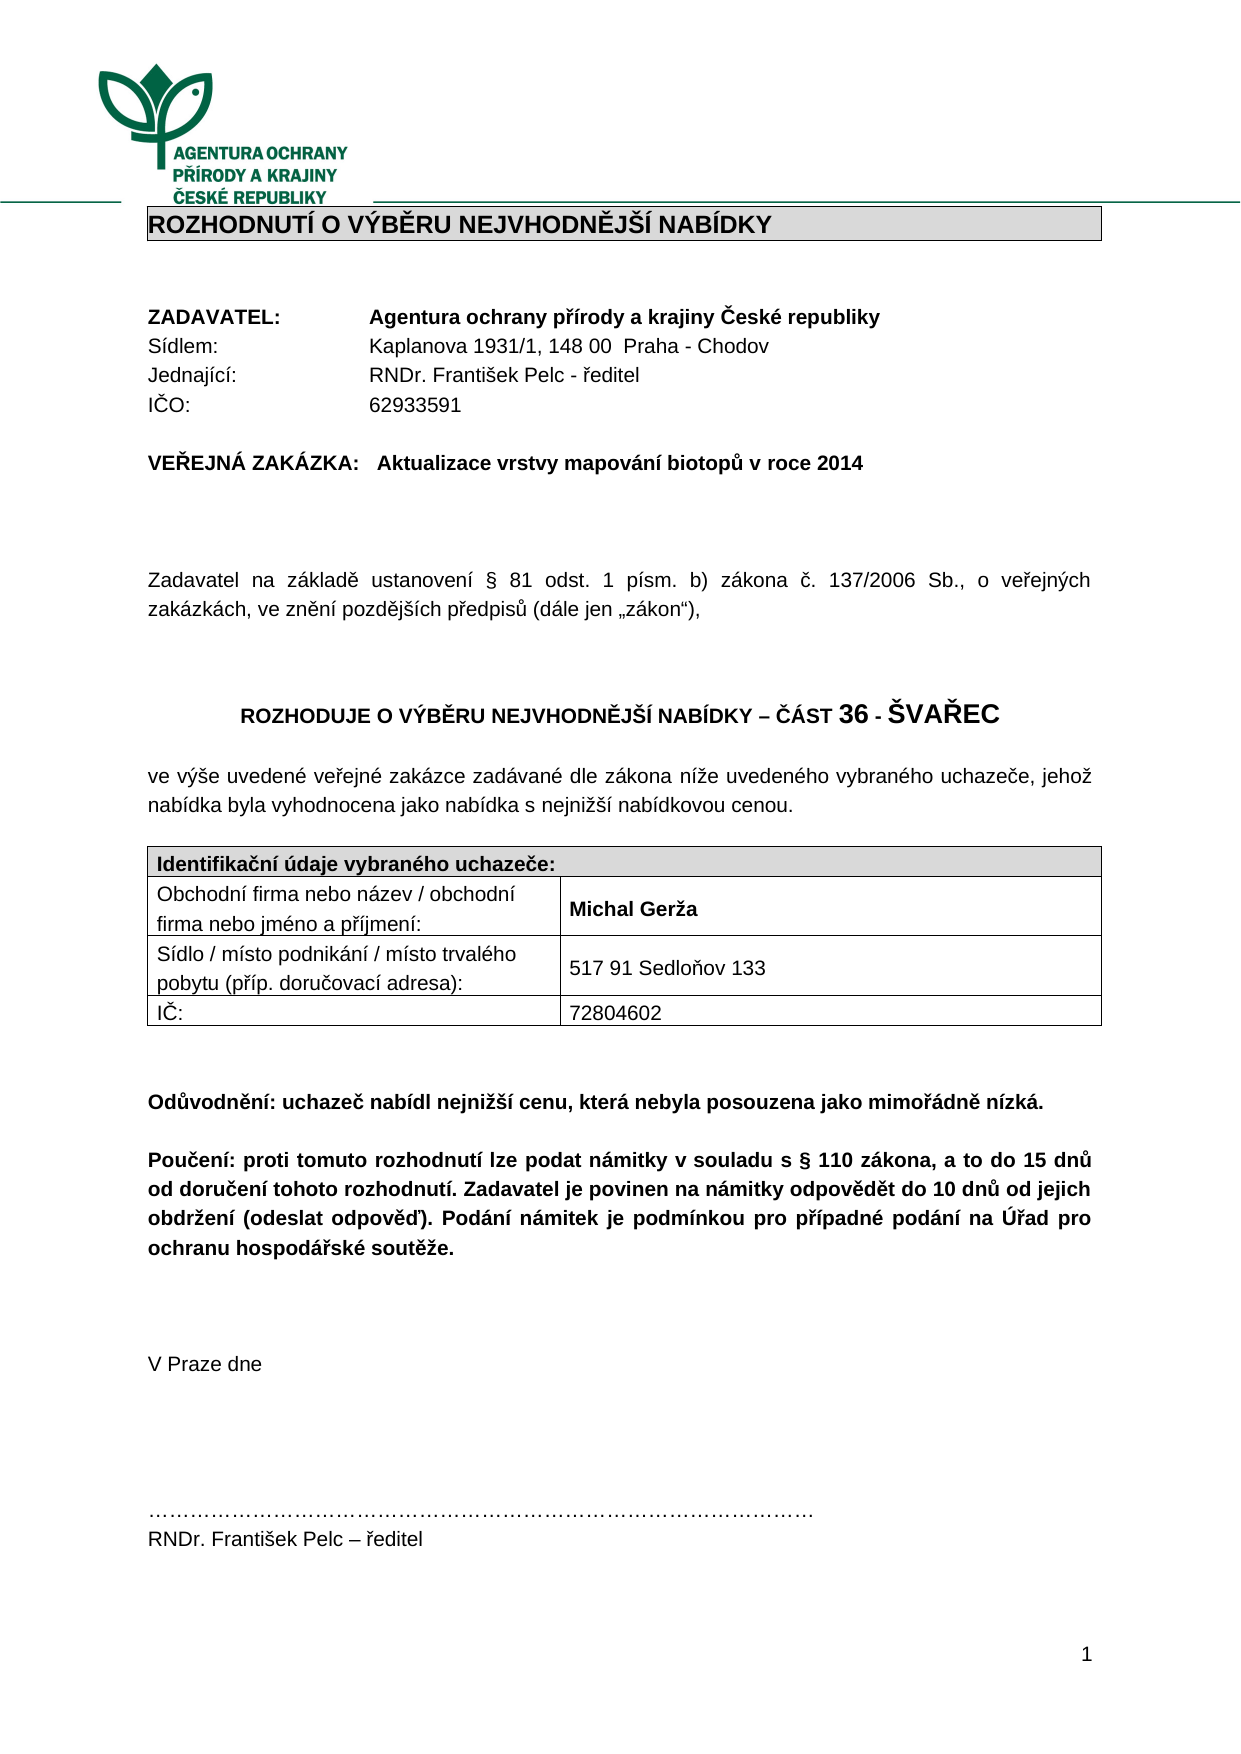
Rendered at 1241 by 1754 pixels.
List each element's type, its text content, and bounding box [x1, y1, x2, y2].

text Sídlem: Kaplanova 1931/1, 148 00 Praha - Chodov [148, 329, 1092, 358]
text V Praze dne [148, 1347, 1092, 1376]
table_cell Sídlo / místo podnikání / místo trvalého pobytu (příp. doručovací adresa): [148, 936, 560, 995]
table_cell Michal Gerža [561, 877, 1101, 935]
text …………………………………………………………………………………… [148, 1493, 1092, 1522]
subtitle RozhodUJE o výběru nejvhodnější nabídky – část 36 - Švařec [148, 698, 1092, 729]
text RNDr. František Pelc – ředitel [148, 1522, 1092, 1551]
title Rozhodnutí o VÝBĚRU NEJVHODNĚJŠÍ NABÍDKY [148, 207, 1101, 240]
text IČO: 62933591 [148, 387, 1092, 416]
text Jednající: RNDr. František Pelc - ředitel [148, 358, 1092, 387]
text Odůvodnění: uchazeč nabídl nejnižší cenu, která nebyla posouzena jako mimořádně nízká. [148, 1084, 1092, 1113]
table_header Identifikační údaje vybraného uchazeče: [148, 847, 1101, 876]
table_cell 72804602 [561, 996, 1101, 1025]
picture [0, 0, 1241, 209]
text ZADAVATEL: Agentura ochrany přírody a krajiny České republiky [148, 300, 1092, 329]
text VEŘEJNÁ ZAKÁZKA: Aktualizace vrstvy mapování biotopů v roce 2014 [148, 446, 1092, 475]
text Zadavatel na základě ustanovení § 81 odst. 1 písm. b) zákona č. 137/2006 Sb., o veřejných zakázkách, ve znění pozdějších předpisů (dále jen „zákon“), [148, 562, 1092, 621]
table_cell Obchodní firma nebo název / obchodní firma nebo jméno a příjmení: [148, 877, 560, 935]
subtitle ve výše uvedené veřejné zakázce zadávané dle zákona níže uvedeného vybraného uchazeče, jehož nabídka byla vyhodnocena jako nabídka s nejnižší nabídkovou cenou. [148, 758, 1092, 817]
table_cell IČ: [148, 996, 560, 1025]
table_cell 517 91 Sedloňov 133 [561, 936, 1101, 995]
text Poučení: proti tomuto rozhodnutí lze podat námitky v souladu s § 110 zákona, a to do 15 dnů od doručení tohoto rozhodnutí. Zadavatel je povinen na námitky odpovědět do 10 dnů od jejich obdržení (odeslat odpověď). Podání námitek je podmínkou pro případné podání na Úřad pro ochranu hospodářské soutěže. [148, 1143, 1092, 1259]
